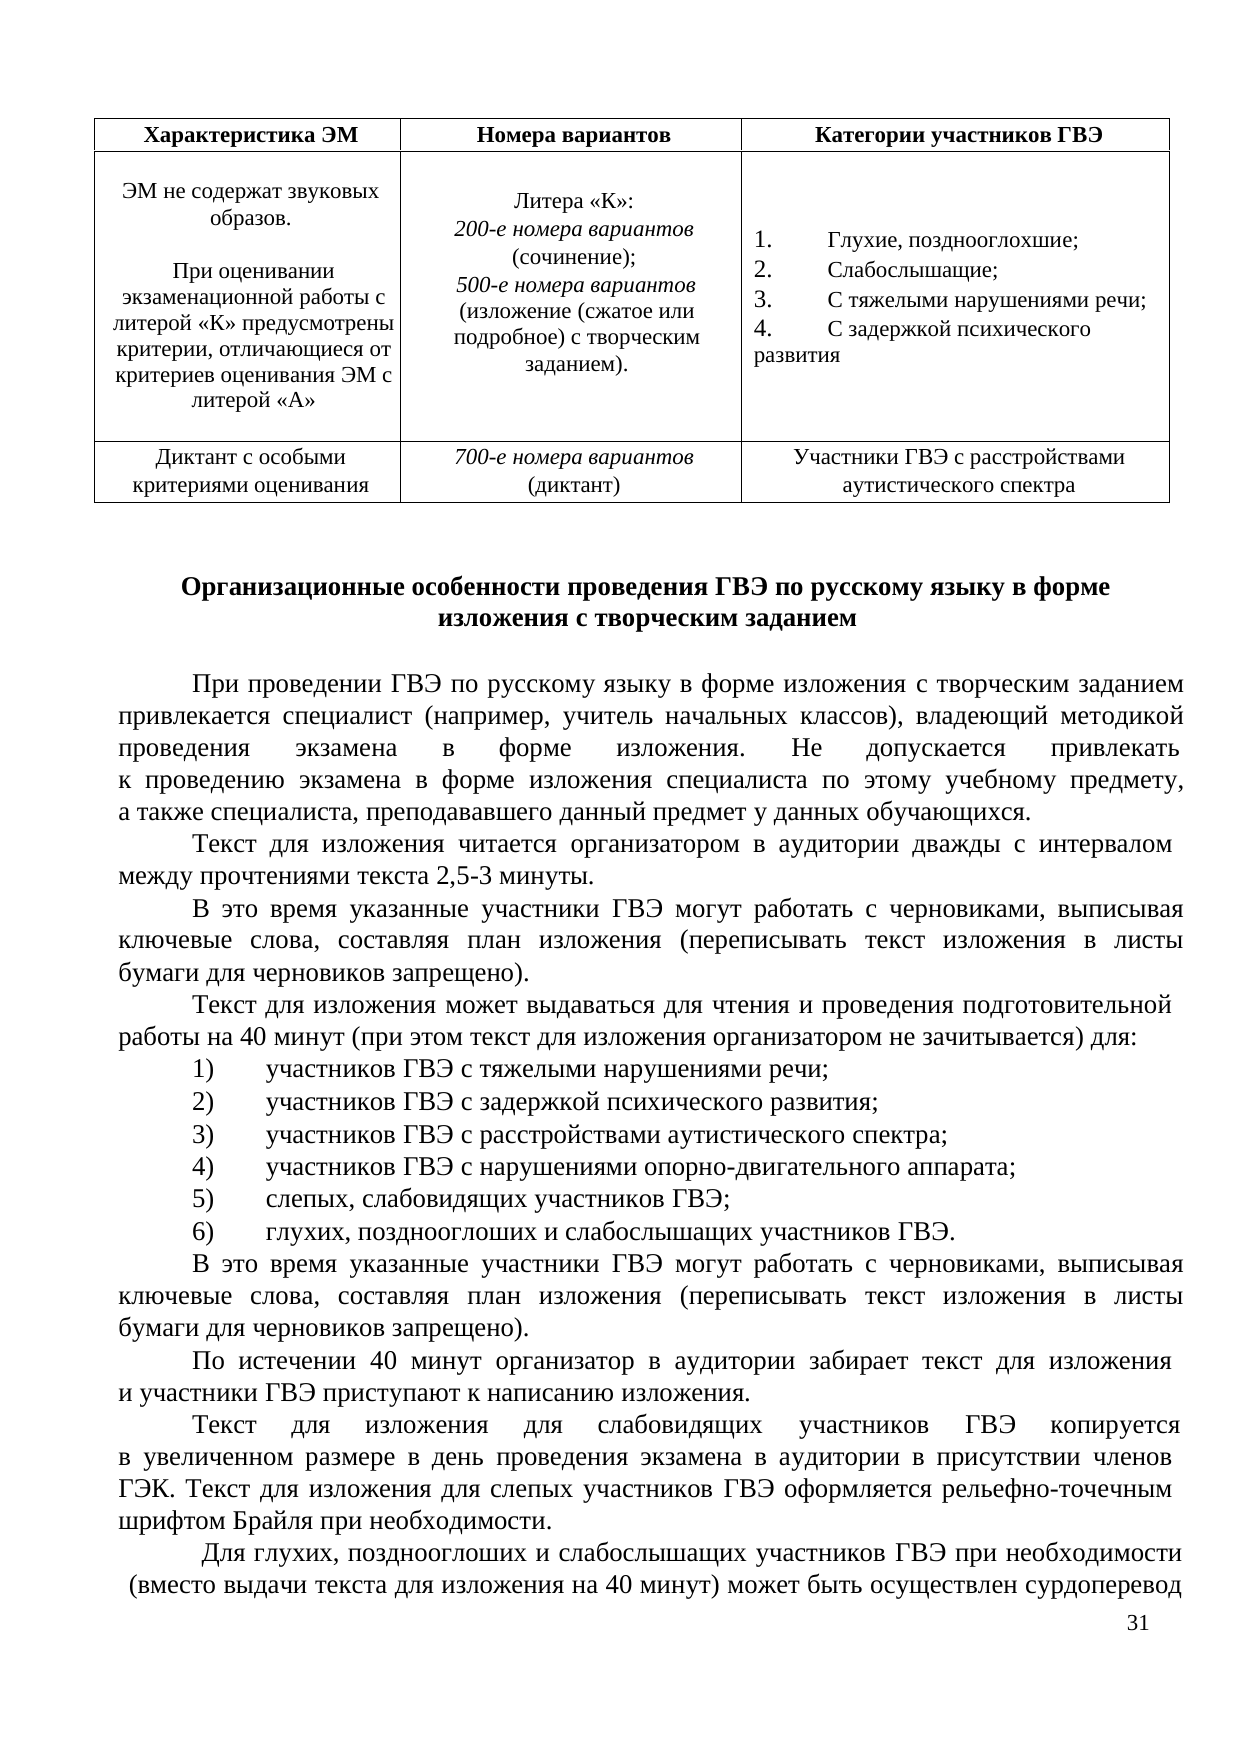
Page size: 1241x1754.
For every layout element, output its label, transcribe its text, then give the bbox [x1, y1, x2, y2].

text Номера вариантов [477, 121, 700, 147]
text 1. Глухие, позднооглохшие; 2. Слабослышащие; [753, 224, 1085, 282]
text 6) глухих, позднооглоших и слабослышащих участников ГВЭ. [192, 1215, 1184, 1246]
text 3. С тяжелыми нарушениями речи; 4. С задержкой психического развития [753, 284, 1153, 368]
text 500-е номера вариантов (изложение (сжатое или подробное) с творческим заданием). [450, 271, 703, 376]
text 3) участников ГВЭ с расстройствами аутистического спектра; [192, 1118, 1184, 1149]
text Литера «К»: [514, 187, 700, 213]
text Организационные особенности проведения ГВЭ по русскому языку в форме изложения с творческим заданием [181, 570, 1126, 633]
text Диктант с особыми критериями оценивания [132, 443, 375, 498]
text 700-е номера вариантов (диктант) [454, 443, 699, 497]
text По истечении 40 минут организатор в аудитории забирает текст для изложения и участники ГВЭ приступают к написанию изложения. [118, 1344, 1188, 1407]
text ЭМ не содержат звуковых образов. [122, 178, 385, 230]
text 2) участников ГВЭ с задержкой психического развития; [192, 1085, 1184, 1116]
text 200-е номера вариантов (сочинение); [454, 215, 699, 270]
text 4) участников ГВЭ с нарушениями опорно-двигательного аппарата; 5) слепых, слабовидящих участников ГВЭ; [192, 1150, 1030, 1214]
text При проведении ГВЭ по русскому языку в форме изложения с творческим заданием привлекается специалист (например, учитель начальных классов), владеющий методикой проведения экзамена в форме изложения. Не допускается привлекать к проведению экзамена в форме изложения специалиста по этому учебному предмету, а также специалиста, преподававшего данный предмет у данных обучающихся. [118, 667, 1184, 826]
text В это время указанные участники ГВЭ могут работать с черновиками, выписывая ключевые слова, составляя план изложения (переписывать текст изложения в листы бумаги для черновиков запрещено). [118, 1247, 1183, 1343]
text Категории участников ГВЭ [815, 121, 1184, 147]
text Для глухих, позднооглоших и слабослышащих участников ГВЭ при необходимости (вместо выдачи текста для изложения на 40 минут) может быть осуществлен сурдоперевод [112, 1536, 1182, 1599]
text В это время указанные участники ГВЭ могут работать с черновиками, выписывая ключевые слова, составляя план изложения (переписывать текст изложения в листы бумаги для черновиков запрещено). [118, 892, 1183, 987]
text Участники ГВЭ с расстройствами аутистического спектра [793, 443, 1131, 497]
text Текст для изложения читается организатором в аудитории дважды с интервалом между прочтениями текста 2,5-3 минуты. [118, 828, 1188, 890]
text Текст для изложения для слабовидящих участников ГВЭ копируется в увеличенном размере в день проведения экзамена в аудитории в присутствии членов ГЭК. Текст для изложения для слепых участников ГВЭ оформляется рельефно-точечным шрифтом Брайля при необходимости. [118, 1408, 1189, 1535]
text Характеристика ЭМ [143, 121, 393, 147]
text 31 [1127, 1609, 1184, 1635]
text 1) участников ГВЭ с тяжелыми нарушениями речи; [192, 1052, 1184, 1083]
text Текст для изложения может выдаваться для чтения и проведения подготовительной работы на 40 минут (при этом текст для изложения организатором не зачитывается) для: [118, 988, 1188, 1051]
text При оценивании экзаменационной работы с литерой «К» предусмотрены критерии, отличающиеся от критериев оценивания ЭМ с литерой «А» [110, 258, 397, 413]
